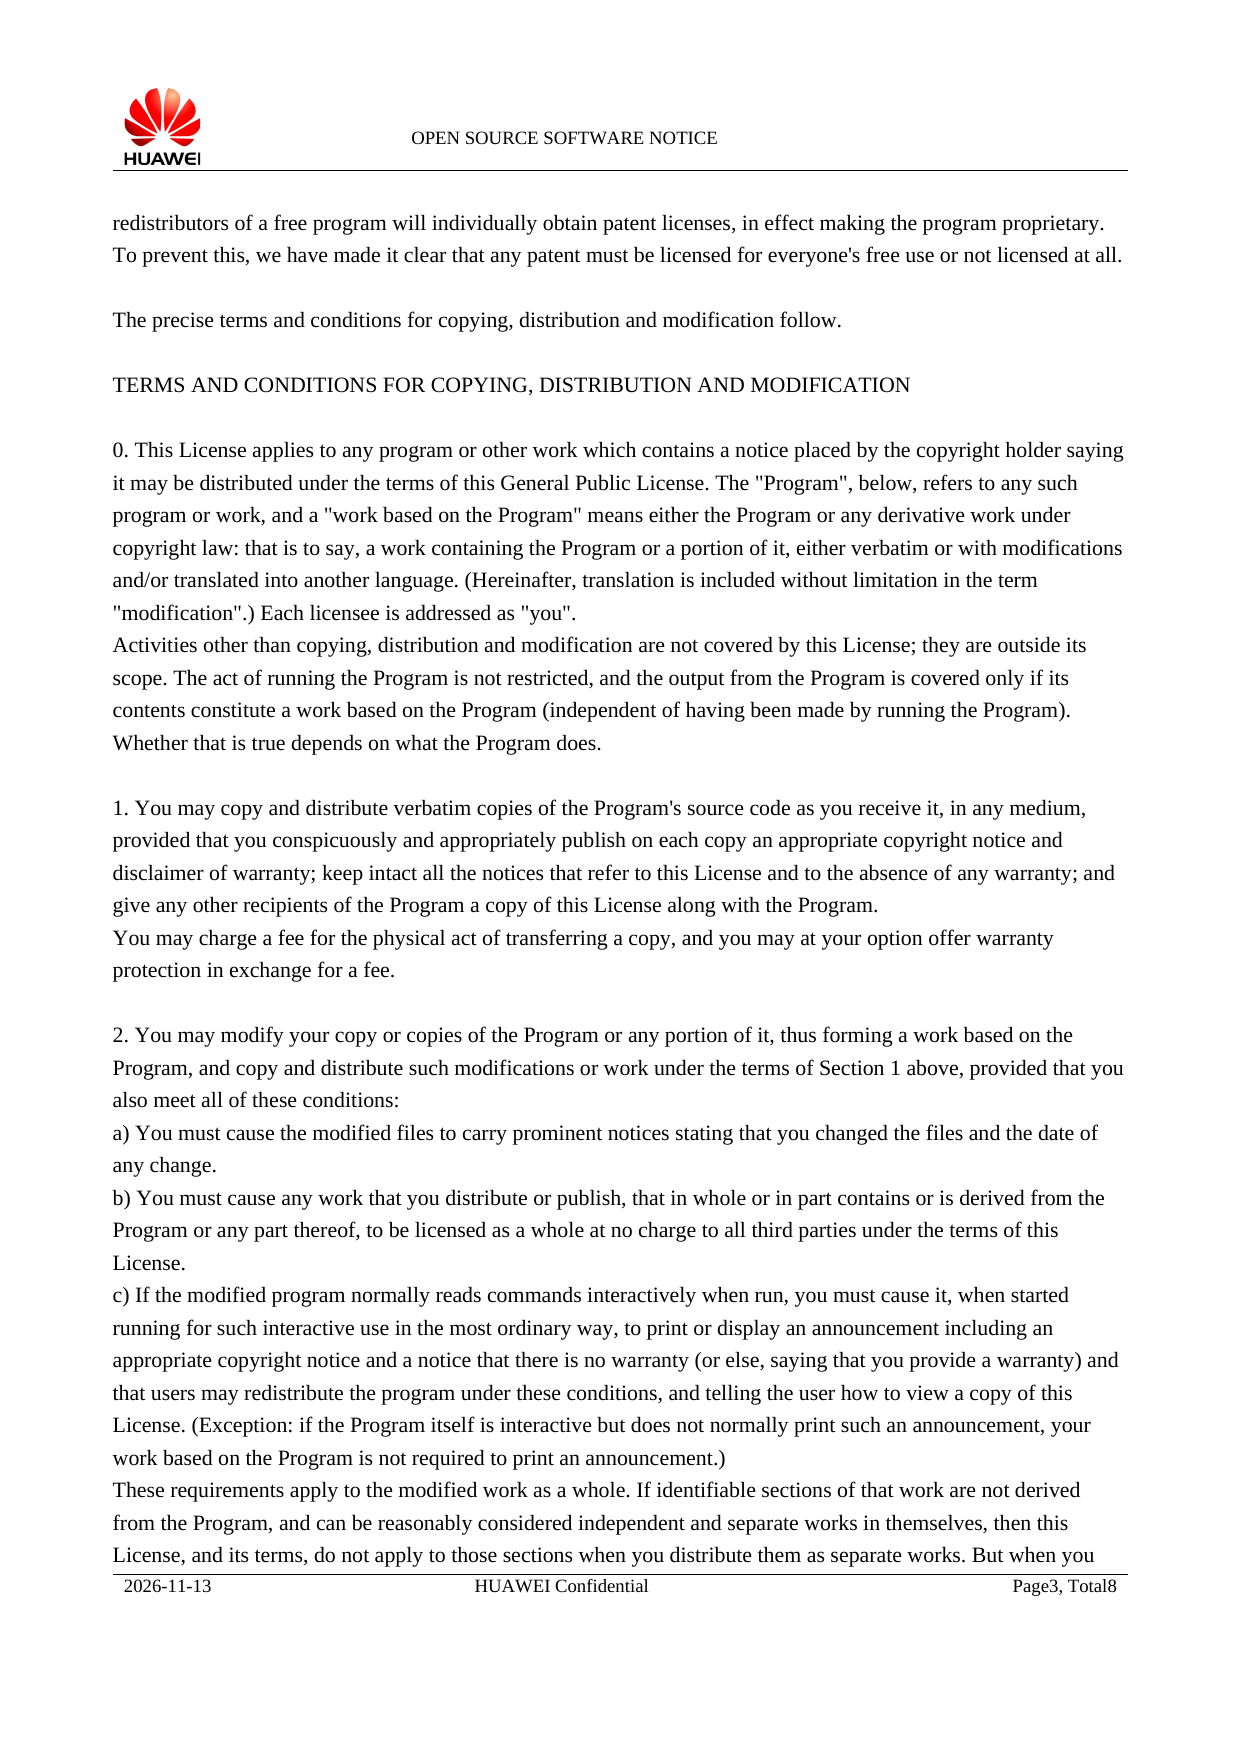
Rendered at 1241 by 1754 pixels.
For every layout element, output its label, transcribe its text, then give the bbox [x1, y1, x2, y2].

picture [124, 88, 201, 165]
